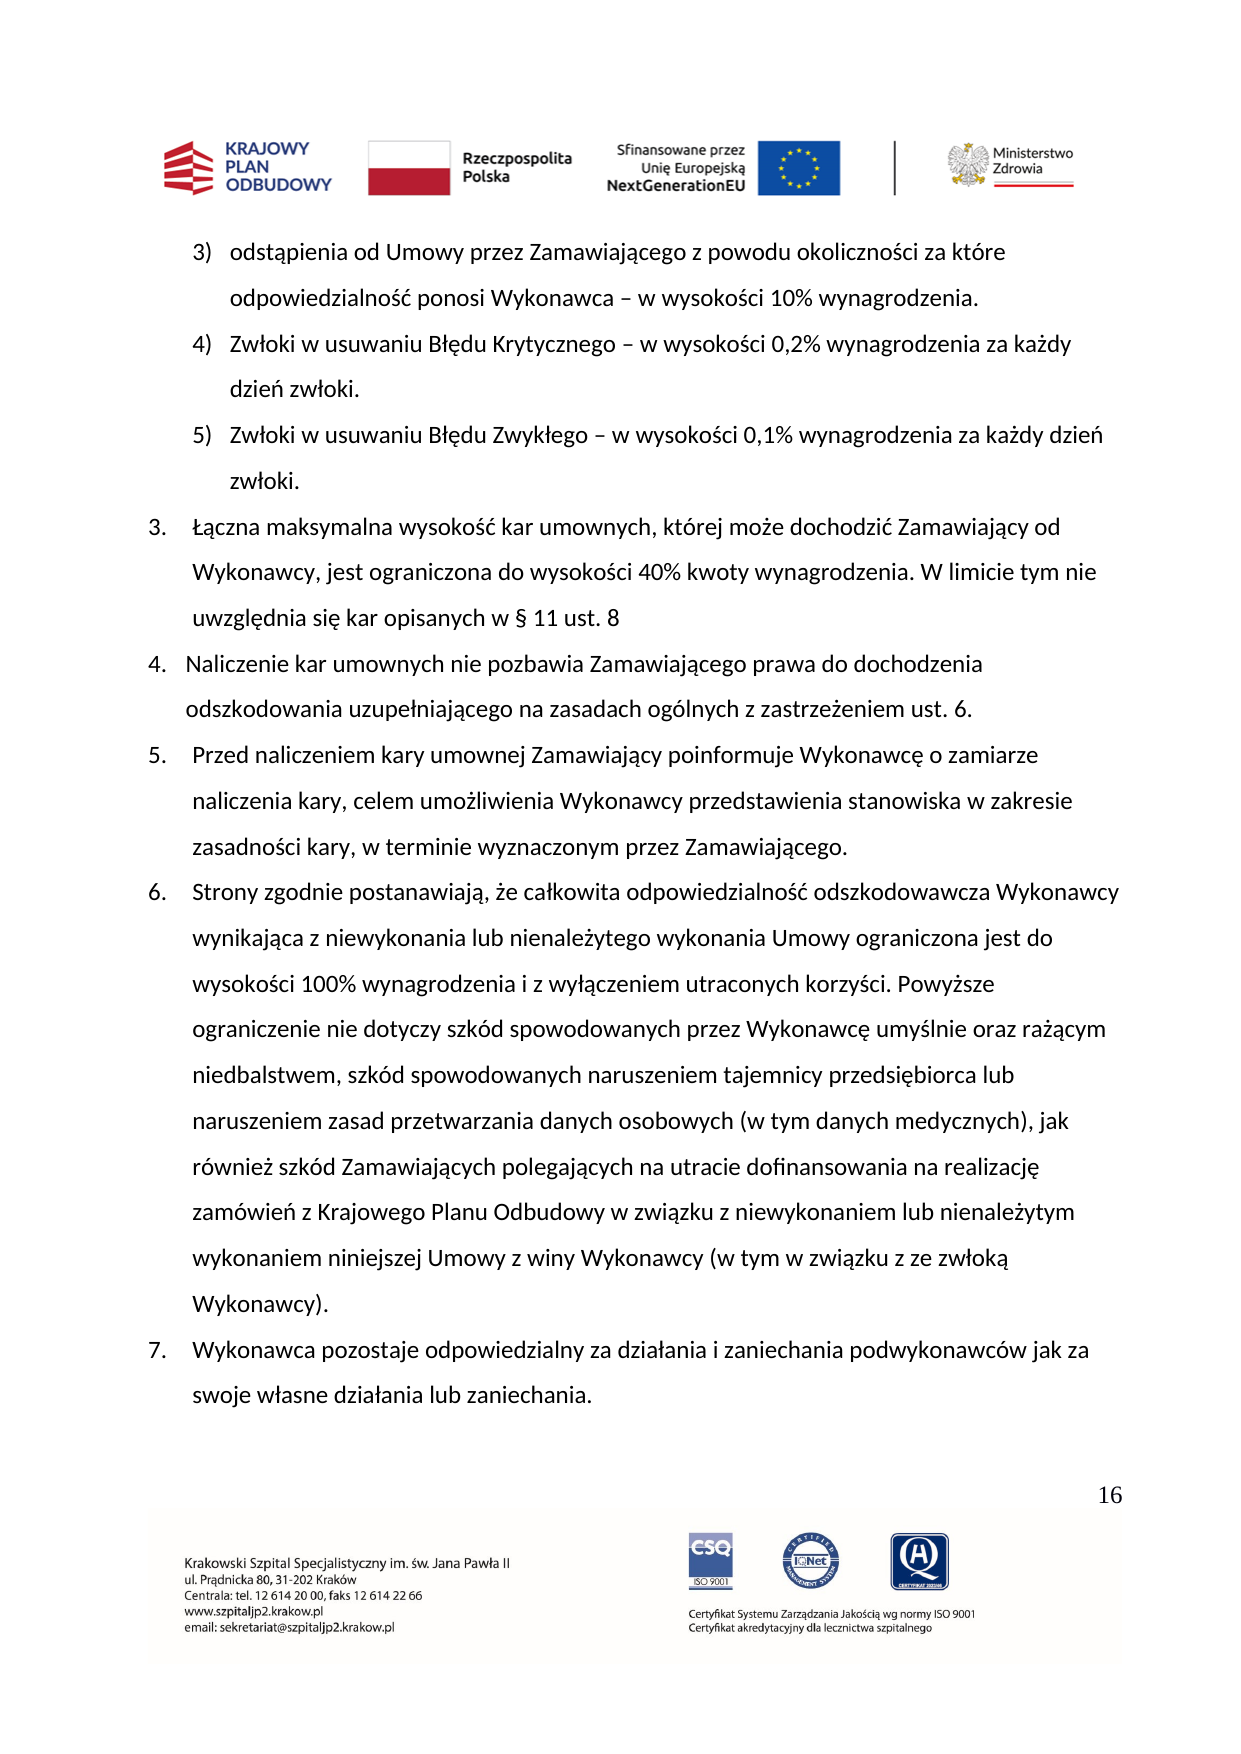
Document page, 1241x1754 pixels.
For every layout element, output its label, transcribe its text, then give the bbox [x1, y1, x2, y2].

list Przed naliczeniem kary umownej Zamawiający poinformuje Wykonawcę o zamiarze naliczenia kary, celem umożliwienia Wykonawcy przedstawienia stanowiska w zakresie zasadności kary, w terminie wyznaczonym przez Zamawiającego. [148, 739, 1122, 861]
picture [147, 118, 1093, 212]
list Wykonawca pozostaje odpowiedzialny za działania i zaniechania podwykonawców jak za swoje własne działania lub zaniechania. [148, 1334, 1122, 1410]
list odstąpienia od Umowy przez Zamawiającego z powodu okoliczności za które odpowiedzialność ponosi Wykonawca – w wysokości 10% wynagrodzenia. [192, 236, 1122, 312]
list Zwłoki w usuwaniu Błędu Zwykłego – w wysokości 0,1% wynagrodzenia za każdy dzień zwłoki. [192, 419, 1122, 495]
list Zwłoki w usuwaniu Błędu Krytycznego – w wysokości 0,2% wynagrodzenia za każdy dzień zwłoki. [192, 328, 1122, 404]
list Łączna maksymalna wysokość kar umownych, której może dochodzić Zamawiający od Wykonawcy, jest ograniczona do wysokości 40% kwoty wynagrodzenia. W limicie tym nie uwzględnia się kar opisanych w § 11 ust. 8 [148, 511, 1122, 633]
list Naliczenie kar umownych nie pozbawia Zamawiającego prawa do dochodzenia odszkodowania uzupełniającego na zasadach ogólnych z zastrzeżeniem ust. 6. [148, 648, 1122, 724]
picture [147, 1508, 1123, 1664]
list Strony zgodnie postanawiają, że całkowita odpowiedzialność odszkodowawcza Wykonawcy wynikająca z niewykonania lub nienależytego wykonania Umowy ograniczona jest do wysokości 100% wynagrodzenia i z wyłączeniem utraconych korzyści. Powyższe ograniczenie nie dotyczy szkód spowodowanych przez Wykonawcę umyślnie oraz rażącym niedbalstwem, szkód spowodowanych naruszeniem tajemnicy przedsiębiorca lub naruszeniem zasad przetwarzania danych osobowych (w tym danych medycznych), jak również szkód Zamawiających polegających na utracie dofinansowania na realizację zamówień z Krajowego Planu Odbudowy w związku z niewykonaniem lub nienależytym wykonaniem niniejszej Umowy z winy Wykonawcy (w tym w związku z ze zwłoką Wykonawcy). [148, 876, 1122, 1318]
